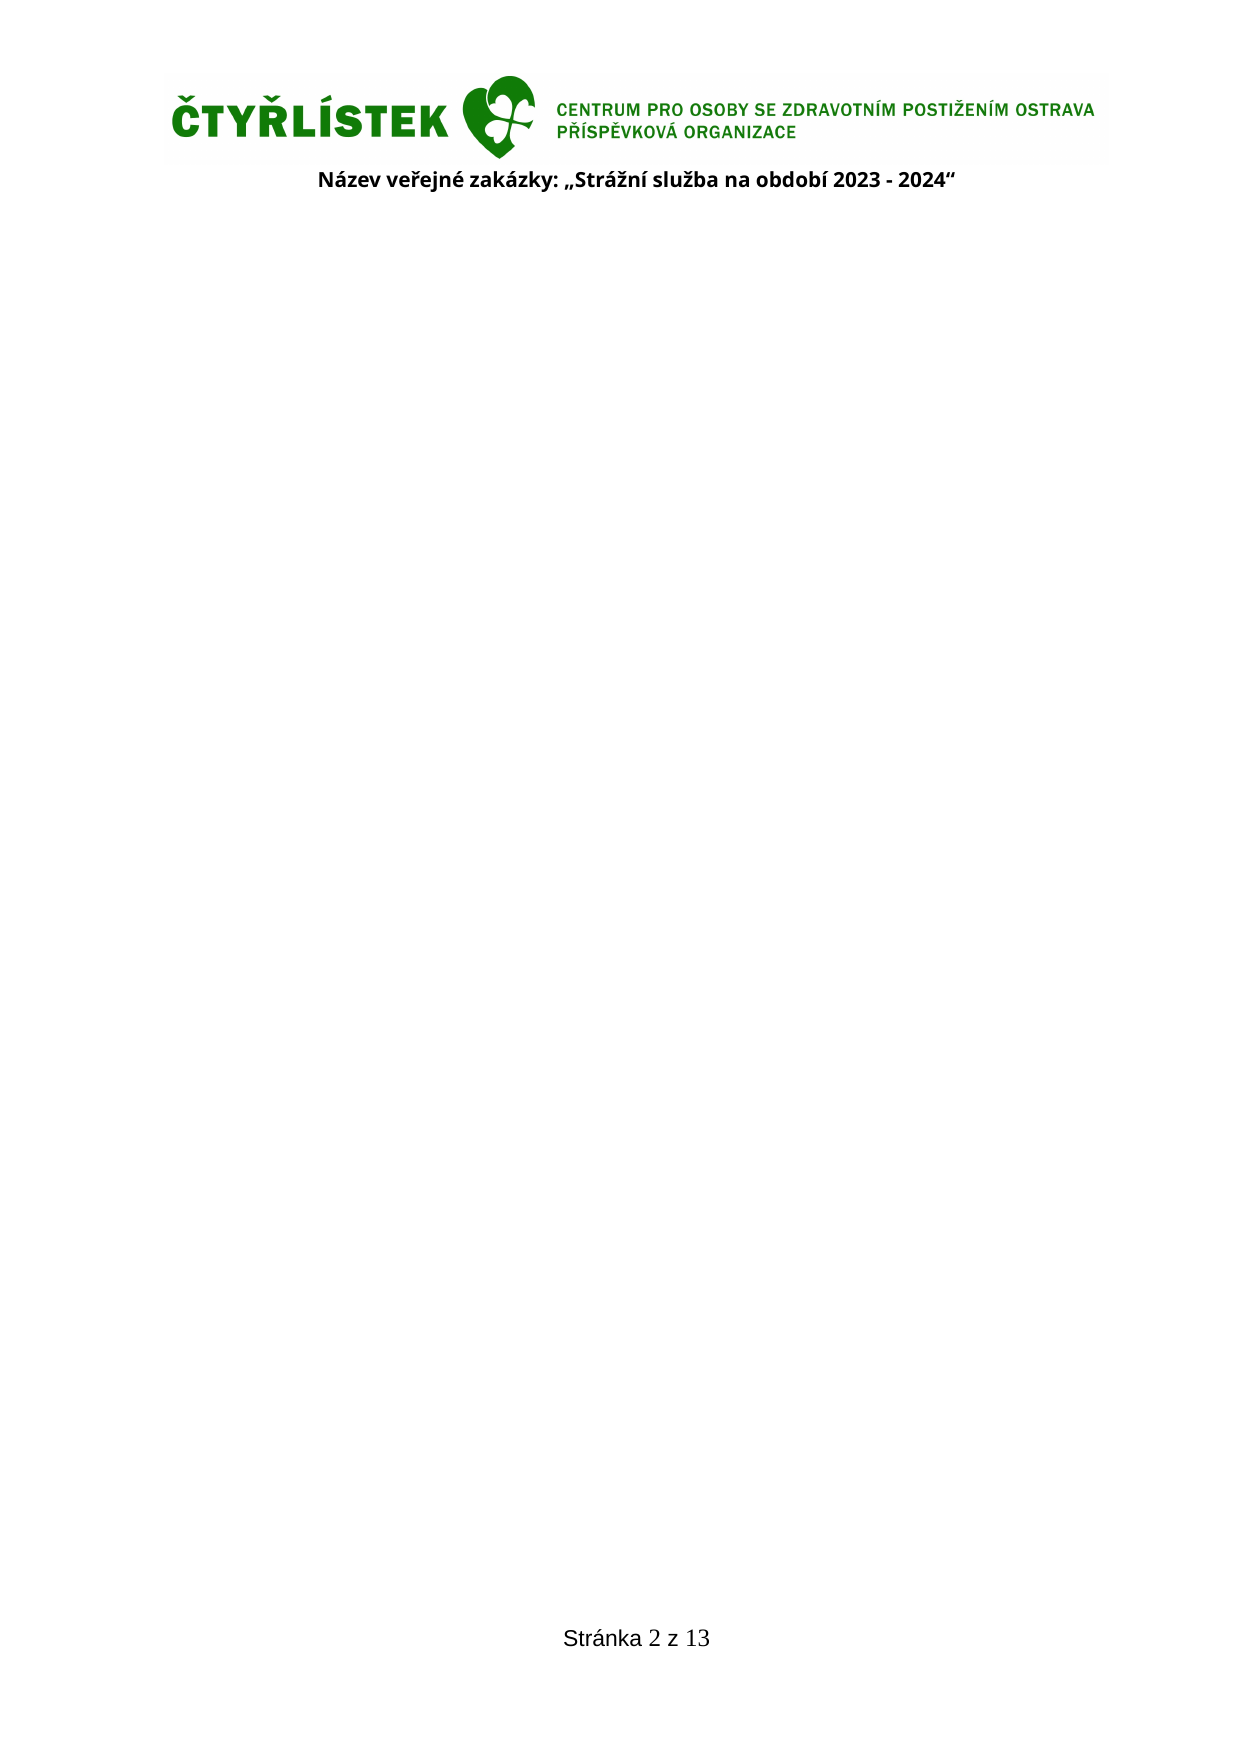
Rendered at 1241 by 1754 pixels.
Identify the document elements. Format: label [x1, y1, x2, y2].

picture [163, 73, 1110, 165]
